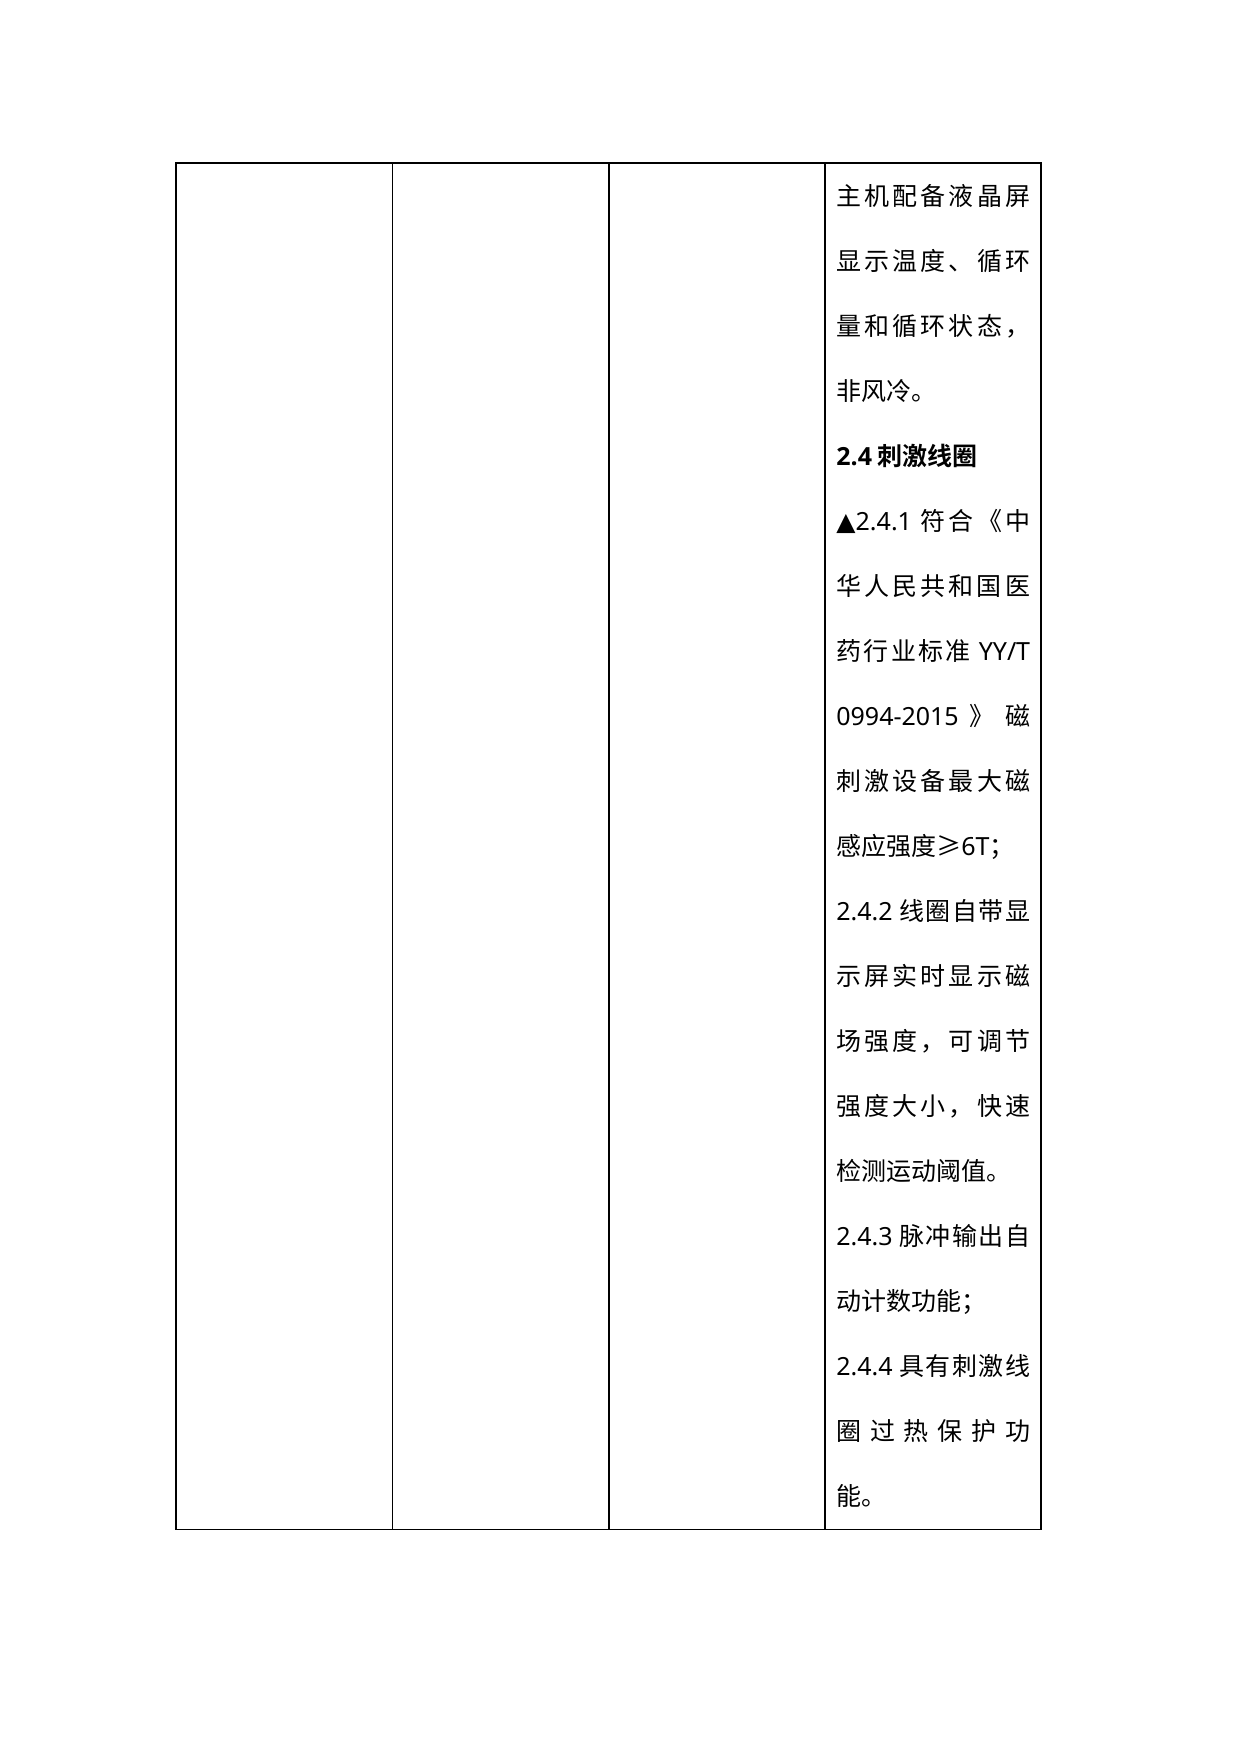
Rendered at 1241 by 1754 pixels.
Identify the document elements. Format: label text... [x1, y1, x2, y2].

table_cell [610, 164, 824, 1528]
table_cell [177, 164, 392, 1528]
table_cell 1 [393, 164, 608, 1528]
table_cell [826, 164, 1040, 1528]
